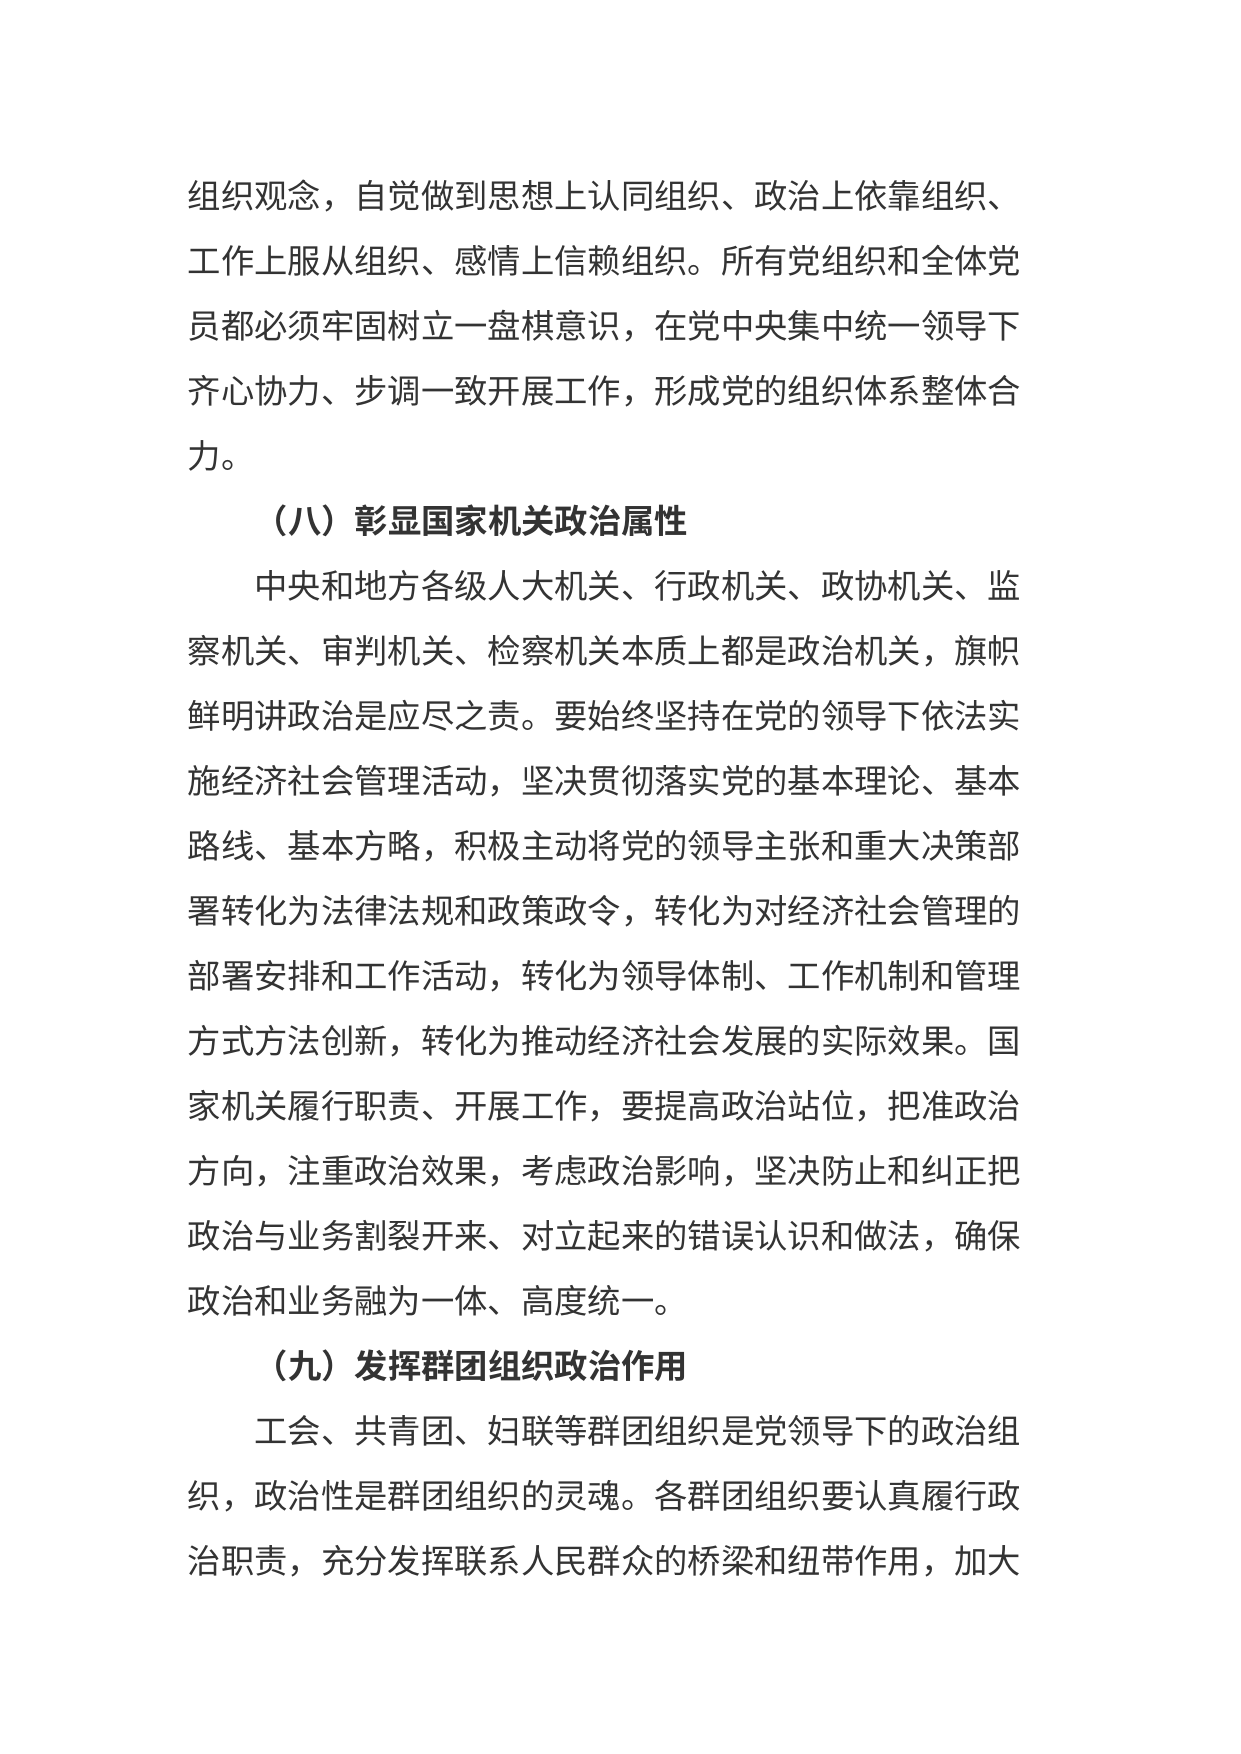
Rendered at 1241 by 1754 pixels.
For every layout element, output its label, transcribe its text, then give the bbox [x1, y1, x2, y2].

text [187, 1397, 1053, 1592]
text （九）发挥群团组织政治作用 [187, 1332, 1053, 1397]
text 中央和地方各级人大机关、行政机关、政协机关、监察机关、审判机关、检察机关本质上都是政治机关，旗帜鲜明讲政治是应尽之责。要始终坚持在党的领导下依法实施经济社会管理活动，坚决贯彻落实党的基本理论、基本路线、基本方略，积极主动将党的领导主张和重大决策部署转化为法律法规和政策政令，转化为对经济社会管理的部署安排和工作活动，转化为领导体制、工作机制和管理方式方法创新，转化为推动经济社会发展的实际效果。国家机关履行职责、开展工作，要提高政治站位，把准政治方向，注重政治效果，考虑政治影响，坚决防止和纠正把政治与业务割裂开来、对立起来的错误认识和做法，确保政治和业务融为一体、高度统一。 [187, 552, 1053, 1332]
text （八）彰显国家机关政治属性 [187, 487, 1053, 552]
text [187, 162, 1053, 487]
